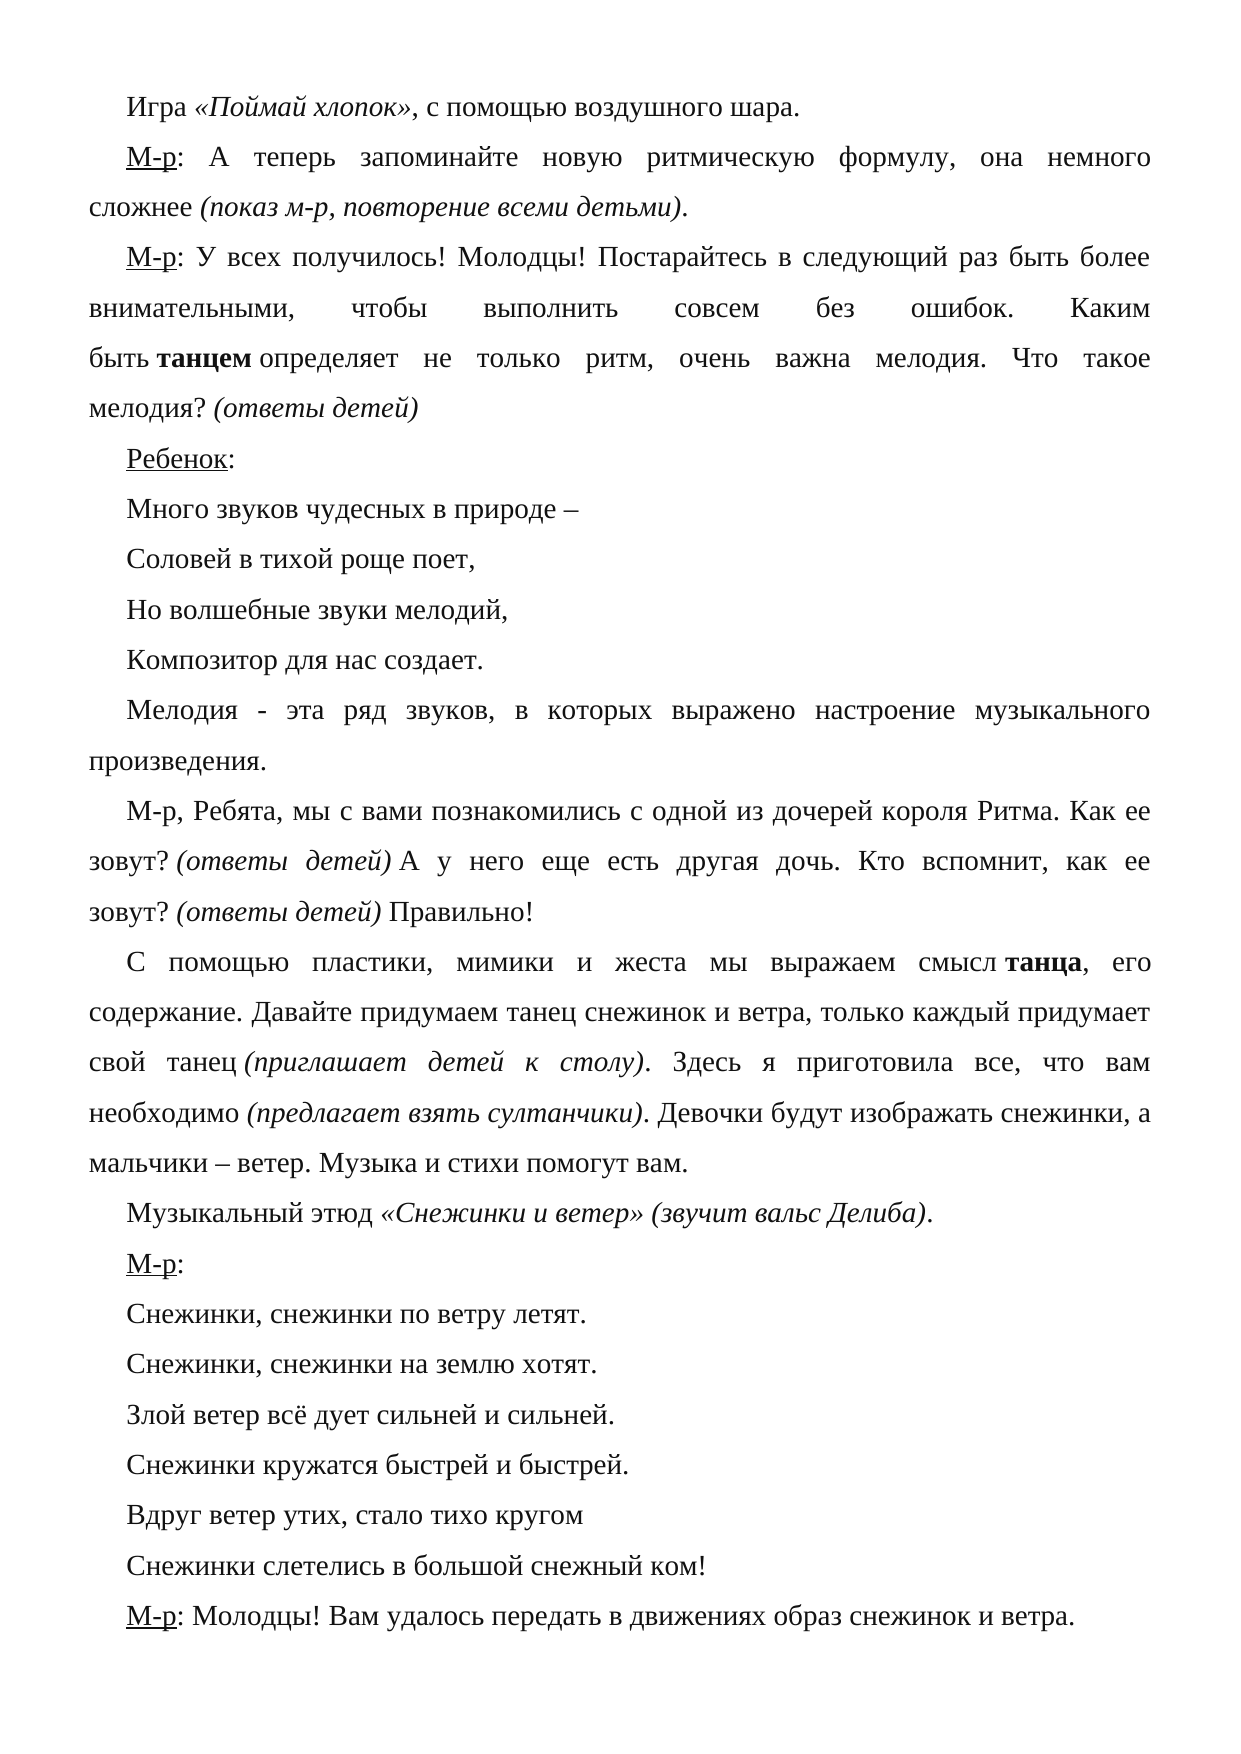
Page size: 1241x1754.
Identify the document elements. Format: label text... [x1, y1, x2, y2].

text Музыкальный этюд «Снежинки и ветер» (звучит вальс Делиба). [89, 1196, 1152, 1229]
text Снежинки слетелись в большой снежный ком! [89, 1548, 1152, 1581]
text М-р: У всех получилось! Молодцы! Постарайтесь в следующий раз быть более внимательными, чтобы выполнить совсем без ошибок. Каким быть танцем определяет не только ритм, очень важна мелодия. Что такое мелодия? (ответы детей) [89, 239, 1152, 424]
text Злой ветер всё дует сильней и сильней. [89, 1397, 1152, 1430]
text Вдруг ветер утих, стало тихо кругом [89, 1497, 1152, 1531]
text С помощью пластики, мимики и жеста мы выражаем смысл танца, его содержание. Давайте придумаем танец снежинок и ветра, только каждый придумает свой танец (приглашает детей к столу). Здесь я приготовила все, что вам необходимо (предлагает взять султанчики). Девочки будут изображать снежинки, а мальчики – ветер. Музыка и стихи помогут вам. [89, 944, 1152, 1179]
text Игра «Поймай хлопок», с помощью воздушного шара. [89, 89, 1152, 122]
text М-р: Молодцы! Вам удалось передать в движениях образ снежинок и ветра. [89, 1598, 1152, 1632]
text Композитор для нас создает. [89, 642, 1152, 676]
text Ребенок: [89, 441, 1152, 474]
text Мелодия - эта ряд звуков, в которых выражено настроение музыкального произведения. [89, 692, 1152, 776]
text Снежинки, снежинки на землю хотят. [89, 1346, 1152, 1380]
text М-р: А теперь запоминайте новую ритмическую формулу, она немного сложнее (показ м-р, повторение всеми детьми). [89, 139, 1152, 223]
text Снежинки кружатся быстрей и быстрей. [89, 1447, 1152, 1481]
text Много звуков чудесных в природе – [89, 491, 1152, 525]
text Но волшебные звуки мелодий, [89, 592, 1152, 625]
text Соловей в тихой роще поет, [89, 541, 1152, 575]
text М-р, Ребята, мы с вами познакомились с одной из дочерей короля Ритма. Как ее зовут? (ответы детей) А у него еще есть другая дочь. Кто вспомнит, как ее зовут? (ответы детей) Правильно! [89, 793, 1152, 927]
text Снежинки, снежинки по ветру летят. [89, 1296, 1152, 1330]
text М-р: [89, 1246, 1152, 1279]
